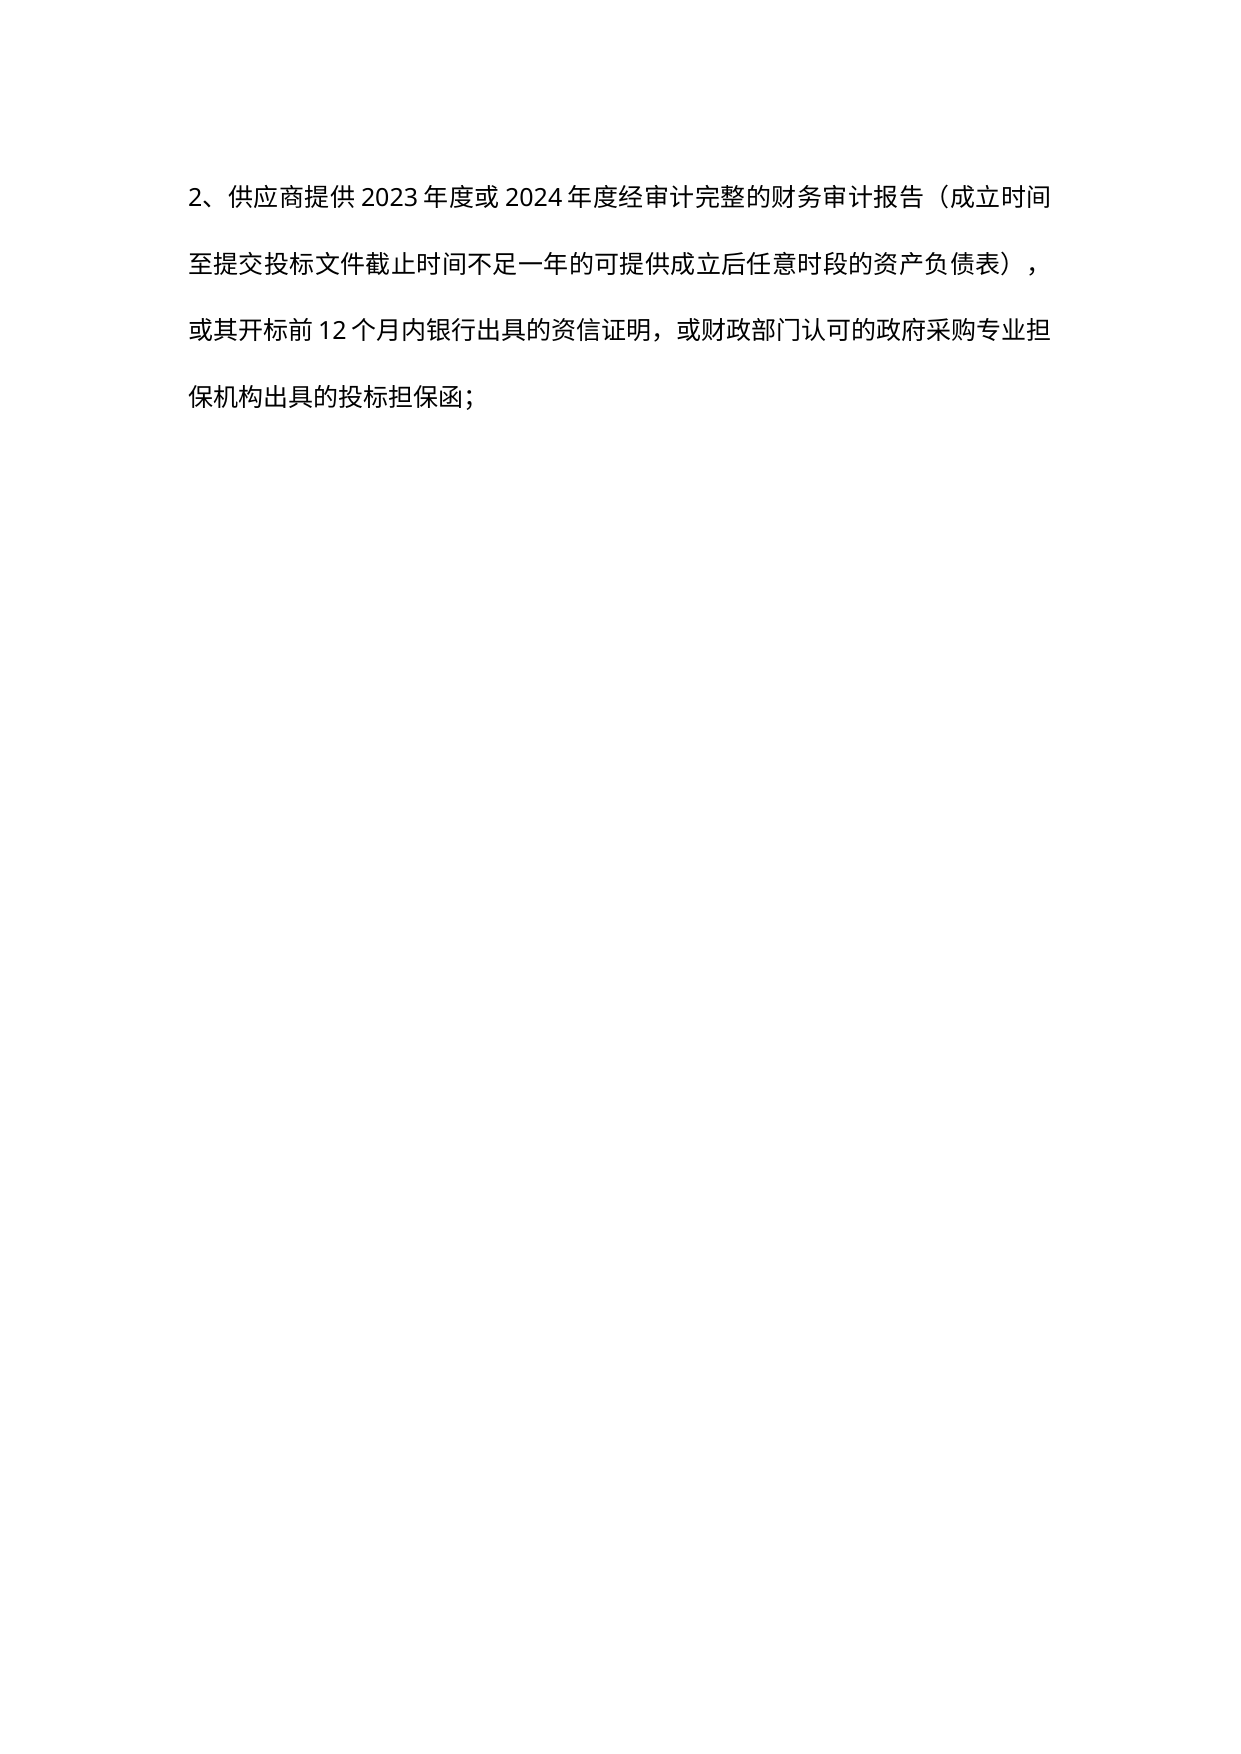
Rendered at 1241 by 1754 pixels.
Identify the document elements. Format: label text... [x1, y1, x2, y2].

text 2、供应商提供2023年度或2024年度经审计完整的财务审计报告（成立时间至提交投标文件截止时间不足一年的可提供成立后任意时段的资产负债表），或其开标前12个月内银行出具的资信证明，或财政部门认可的政府采购专业担保机构出具的投标担保函； [188, 162, 1052, 428]
